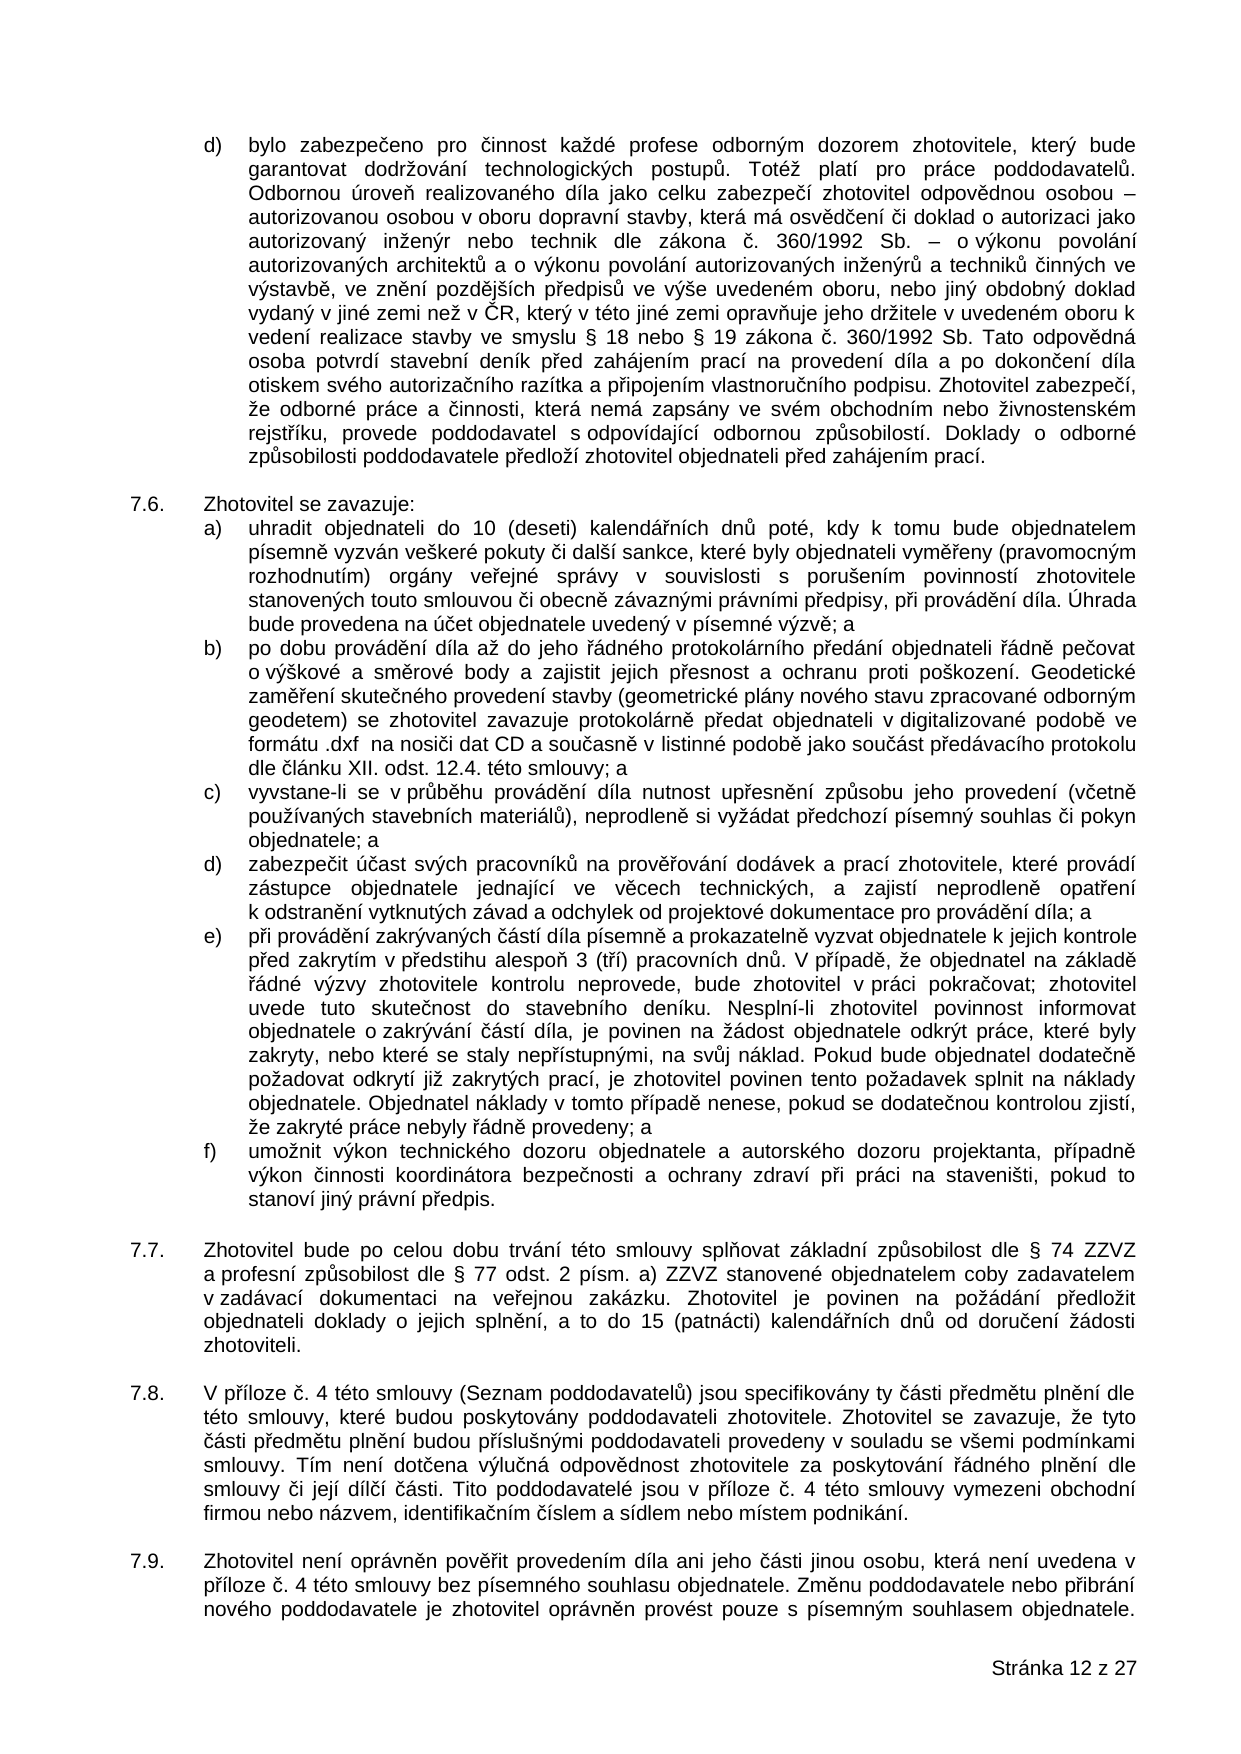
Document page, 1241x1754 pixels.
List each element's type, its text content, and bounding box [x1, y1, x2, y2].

subtitle bylo zabezpečeno pro činnost každé profese odborným dozorem zhotovitele, který bude garantovat dodržování technologických postupů. Totéž platí pro práce poddodavatelů. Odbornou úroveň realizovaného díla jako celku zabezpečí zhotovitel odpovědnou osobou – autorizovanou osobou v oboru dopravní stavby, která má osvědčení či doklad o autorizaci jako autorizovaný inženýr nebo technik dle zákona č. 360/1992 Sb. – o výkonu povolání autorizovaných architektů a o výkonu povolání autorizovaných inženýrů a techniků činných ve výstavbě, ve znění pozdějších předpisů ve výše uvedeném oboru, nebo jiný obdobný doklad vydaný v jiné zemi než v ČR, který v této jiné zemi opravňuje jeho držitele v uvedeném oboru k vedení realizace stavby ve smyslu § 18 nebo § 19 zákona č. 360/1992 Sb. Tato odpovědná osoba potvrdí stavební deník před zahájením prací na provedení díla a po dokončení díla otiskem svého autorizačního razítka a připojením vlastnoručního podpisu. Zhotovitel zabezpečí, že odborné práce a činnosti, která nemá zapsány ve svém obchodním nebo živnostenském rejstříku, provede poddodavatel s odpovídající odbornou způsobilostí. Doklady o odborné způsobilosti poddodavatele předloží zhotovitel objednateli před zahájením prací. [204, 133, 1137, 468]
subtitle umožnit výkon technického dozoru objednatele a autorského dozoru projektanta, případně výkon činnosti koordinátora bezpečnosti a ochrany zdraví při práci na staveništi, pokud to stanoví jiný právní předpis. [204, 1139, 1137, 1211]
list Zhotovitel se zavazuje: [130, 492, 1137, 516]
subtitle uhradit objednateli do 10 (deseti) kalendářních dnů poté, kdy k tomu bude objednatelem písemně vyzván veškeré pokuty či další sankce, které byly objednateli vyměřeny (pravomocným rozhodnutím) orgány veřejné správy v souvislosti s porušením povinností zhotovitele stanovených touto smlouvou či obecně závaznými právními předpisy, při provádění díla. Úhrada bude provedena na účet objednatele uvedený v písemné výzvě; a [204, 516, 1137, 636]
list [130, 1549, 1137, 1621]
list V příloze č. 4 této smlouvy (Seznam poddodavatelů) jsou specifikovány ty části předmětu plnění dle této smlouvy, které budou poskytovány poddodavateli zhotovitele. Zhotovitel se zavazuje, že tyto části předmětu plnění budou příslušnými poddodavateli provedeny v souladu se všemi podmínkami smlouvy. Tím není dotčena výlučná odpovědnost zhotovitele za poskytování řádného plnění dle smlouvy či její dílčí části. Tito poddodavatelé jsou v příloze č. 4 této smlouvy vymezeni obchodní firmou nebo názvem, identifikačním číslem a sídlem nebo místem podnikání. [130, 1381, 1137, 1525]
subtitle po dobu provádění díla až do jeho řádného protokolárního předání objednateli řádně pečovat o výškové a směrové body a zajistit jejich přesnost a ochranu proti poškození. Geodetické zaměření skutečného provedení stavby (geometrické plány nového stavu zpracované odborným geodetem) se zhotovitel zavazuje protokolárně předat objednateli v digitalizované podobě ve formátu .dxf na nosiči dat CD a současně v listinné podobě jako součást předávacího protokolu dle článku XII. odst. 12.4. této smlouvy; a [204, 636, 1137, 780]
subtitle zabezpečit účast svých pracovníků na prověřování dodávek a prací zhotovitele, které provádí zástupce objednatele jednající ve věcech technických, a zajistí neprodleně opatření k odstranění vytknutých závad a odchylek od projektové dokumentace pro provádění díla; a [204, 852, 1137, 923]
subtitle při provádění zakrývaných částí díla písemně a prokazatelně vyzvat objednatele k jejich kontrole před zakrytím v předstihu alespoň 3 (tří) pracovních dnů. V případě, že objednatel na základě řádné výzvy zhotovitele kontrolu neprovede, bude zhotovitel v práci pokračovat; zhotovitel uvede tuto skutečnost do stavebního deníku. Nesplní-li zhotovitel povinnost informovat objednatele o zakrývání částí díla, je povinen na žádost objednatele odkrýt práce, které byly zakryty, nebo které se staly nepřístupnými, na svůj náklad. Pokud bude objednatel dodatečně požadovat odkrytí již zakrytých prací, je zhotovitel povinen tento požadavek splnit na náklady objednatele. Objednatel náklady v tomto případě nenese, pokud se dodatečnou kontrolou zjistí, že zakryté práce nebyly řádně provedeny; a [204, 923, 1137, 1139]
list Zhotovitel bude po celou dobu trvání této smlouvy splňovat základní způsobilost dle § 74 ZZVZ a profesní způsobilost dle § 77 odst. 2 písm. a) ZZVZ stanovené objednatelem coby zadavatelem v zadávací dokumentaci na veřejnou zakázku. Zhotovitel je povinen na požádání předložit objednateli doklady o jejich splnění, a to do 15 (patnácti) kalendářních dnů od doručení žádosti zhotoviteli. [130, 1237, 1137, 1357]
subtitle vyvstane-li se v průběhu provádění díla nutnost upřesnění způsobu jeho provedení (včetně používaných stavebních materiálů), neprodleně si vyžádat předchozí písemný souhlas či pokyn objednatele; a [204, 780, 1137, 852]
